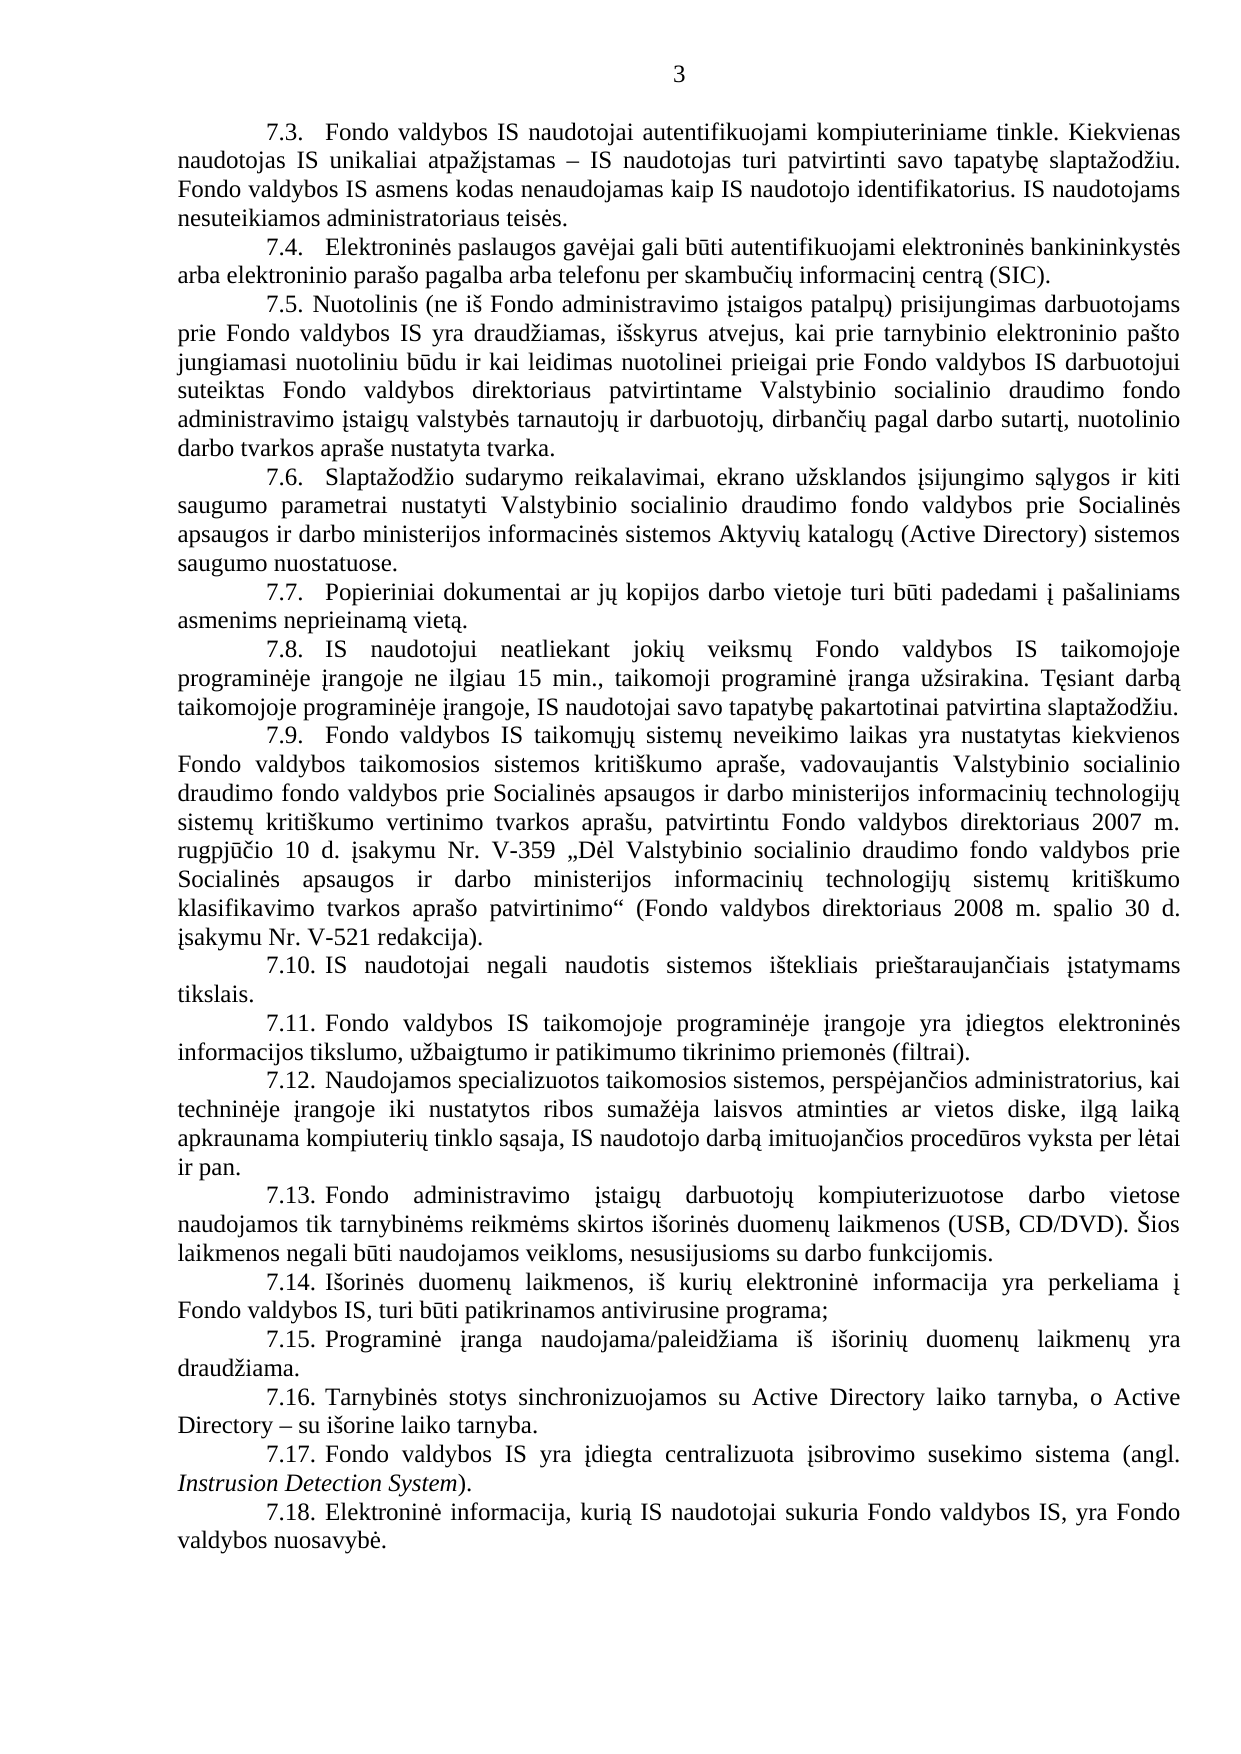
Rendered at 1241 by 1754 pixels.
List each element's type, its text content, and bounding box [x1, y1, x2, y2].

list Elektroninė informacija, kurią IS naudotojai sukuria Fondo valdybos IS, yra Fondo valdybos nuosavybė. [177, 1497, 1181, 1554]
list Popieriniai dokumentai ar jų kopijos darbo vietoje turi būti padedami į pašaliniams asmenims neprieinamą vietą. [177, 577, 1181, 634]
list IS naudotojui neatliekant jokių veiksmų Fondo valdybos IS taikomojoje programinėje įrangoje ne ilgiau 15 min., taikomoji programinė įranga užsirakina. Tęsiant darbą taikomojoje programinėje įrangoje, IS naudotojai savo tapatybę pakartotinai patvirtina slaptažodžiu. [177, 634, 1181, 720]
list Programinė įranga naudojama/paleidžiama iš išorinių duomenų laikmenų yra draudžiama. [177, 1324, 1181, 1382]
list Slaptažodžio sudarymo reikalavimai, ekrano užsklandos įsijungimo sąlygos ir kiti saugumo parametrai nustatyti Valstybinio socialinio draudimo fondo valdybos prie Socialinės apsaugos ir darbo ministerijos informacinės sistemos Aktyvių katalogų (Active Directory) sistemos saugumo nuostatuose. [177, 462, 1181, 577]
list Nuotolinis (ne iš Fondo administravimo įstaigos patalpų) prisijungimas darbuotojams prie Fondo valdybos IS yra draudžiamas, išskyrus atvejus, kai prie tarnybinio elektroninio pašto jungiamasi nuotoliniu būdu ir kai leidimas nuotolinei prieigai prie Fondo valdybos IS darbuotojui suteiktas Fondo valdybos direktoriaus patvirtintame Valstybinio socialinio draudimo fondo administravimo įstaigų valstybės tarnautojų ir darbuotojų, dirbančių pagal darbo sutartį, nuotolinio darbo tvarkos apraše nustatyta tvarka. [177, 289, 1181, 462]
list Fondo valdybos IS taikomųjų sistemų neveikimo laikas yra nustatytas kiekvienos Fondo valdybos taikomosios sistemos kritiškumo apraše, vadovaujantis Valstybinio socialinio draudimo fondo valdybos prie Socialinės apsaugos ir darbo ministerijos informacinių technologijų sistemų kritiškumo vertinimo tvarkos aprašu, patvirtintu Fondo valdybos direktoriaus 2007 m. rugpjūčio 10 d. įsakymu Nr. V-359 „Dėl Valstybinio socialinio draudimo fondo valdybos prie Socialinės apsaugos ir darbo ministerijos informacinių technologijų sistemų kritiškumo klasifikavimo tvarkos aprašo patvirtinimo“ (Fondo valdybos direktoriaus 2008 m. spalio 30 d. įsakymu Nr. V-521 redakcija). [177, 720, 1181, 950]
list Fondo valdybos IS yra įdiegta centralizuota įsibrovimo susekimo sistema (angl. Instrusion Detection System). [177, 1439, 1181, 1497]
list Išorinės duomenų laikmenos, iš kurių elektroninė informacija yra perkeliama į Fondo valdybos IS, turi būti patikrinamos antivirusine programa; [177, 1267, 1181, 1324]
list Fondo valdybos IS taikomojoje programinėje įrangoje yra įdiegtos elektroninės informacijos tikslumo, užbaigtumo ir patikimumo tikrinimo priemonės (filtrai). [177, 1008, 1181, 1065]
list Elektroninės paslaugos gavėjai gali būti autentifikuojami elektroninės bankininkystės arba elektroninio parašo pagalba arba telefonu per skambučių informacinį centrą (SIC). [177, 232, 1181, 289]
list Fondo valdybos IS naudotojai autentifikuojami kompiuteriniame tinkle. Kiekvienas naudotojas IS unikaliai atpažįstamas – IS naudotojas turi patvirtinti savo tapatybę slaptažodžiu. Fondo valdybos IS asmens kodas nenaudojamas kaip IS naudotojo identifikatorius. IS naudotojams nesuteikiamos administratoriaus teisės. [177, 117, 1181, 232]
list Tarnybinės stotys sinchronizuojamos su Active Directory laiko tarnyba, o Active Directory – su išorine laiko tarnyba. [177, 1382, 1181, 1439]
list Naudojamos specializuotos taikomosios sistemos, perspėjančios administratorius, kai techninėje įrangoje iki nustatytos ribos sumažėja laisvos atminties ar vietos diske, ilgą laiką apkraunama kompiuterių tinklo sąsaja, IS naudotojo darbą imituojančios procedūros vyksta per lėtai ir pan. [177, 1065, 1181, 1180]
list IS naudotojai negali naudotis sistemos ištekliais prieštaraujančiais įstatymams tikslais. [177, 950, 1181, 1008]
list Fondo administravimo įstaigų darbuotojų kompiuterizuotose darbo vietose naudojamos tik tarnybinėms reikmėms skirtos išorinės duomenų laikmenos (USB, CD/DVD). Šios laikmenos negali būti naudojamos veikloms, nesusijusioms su darbo funkcijomis. [177, 1180, 1181, 1267]
